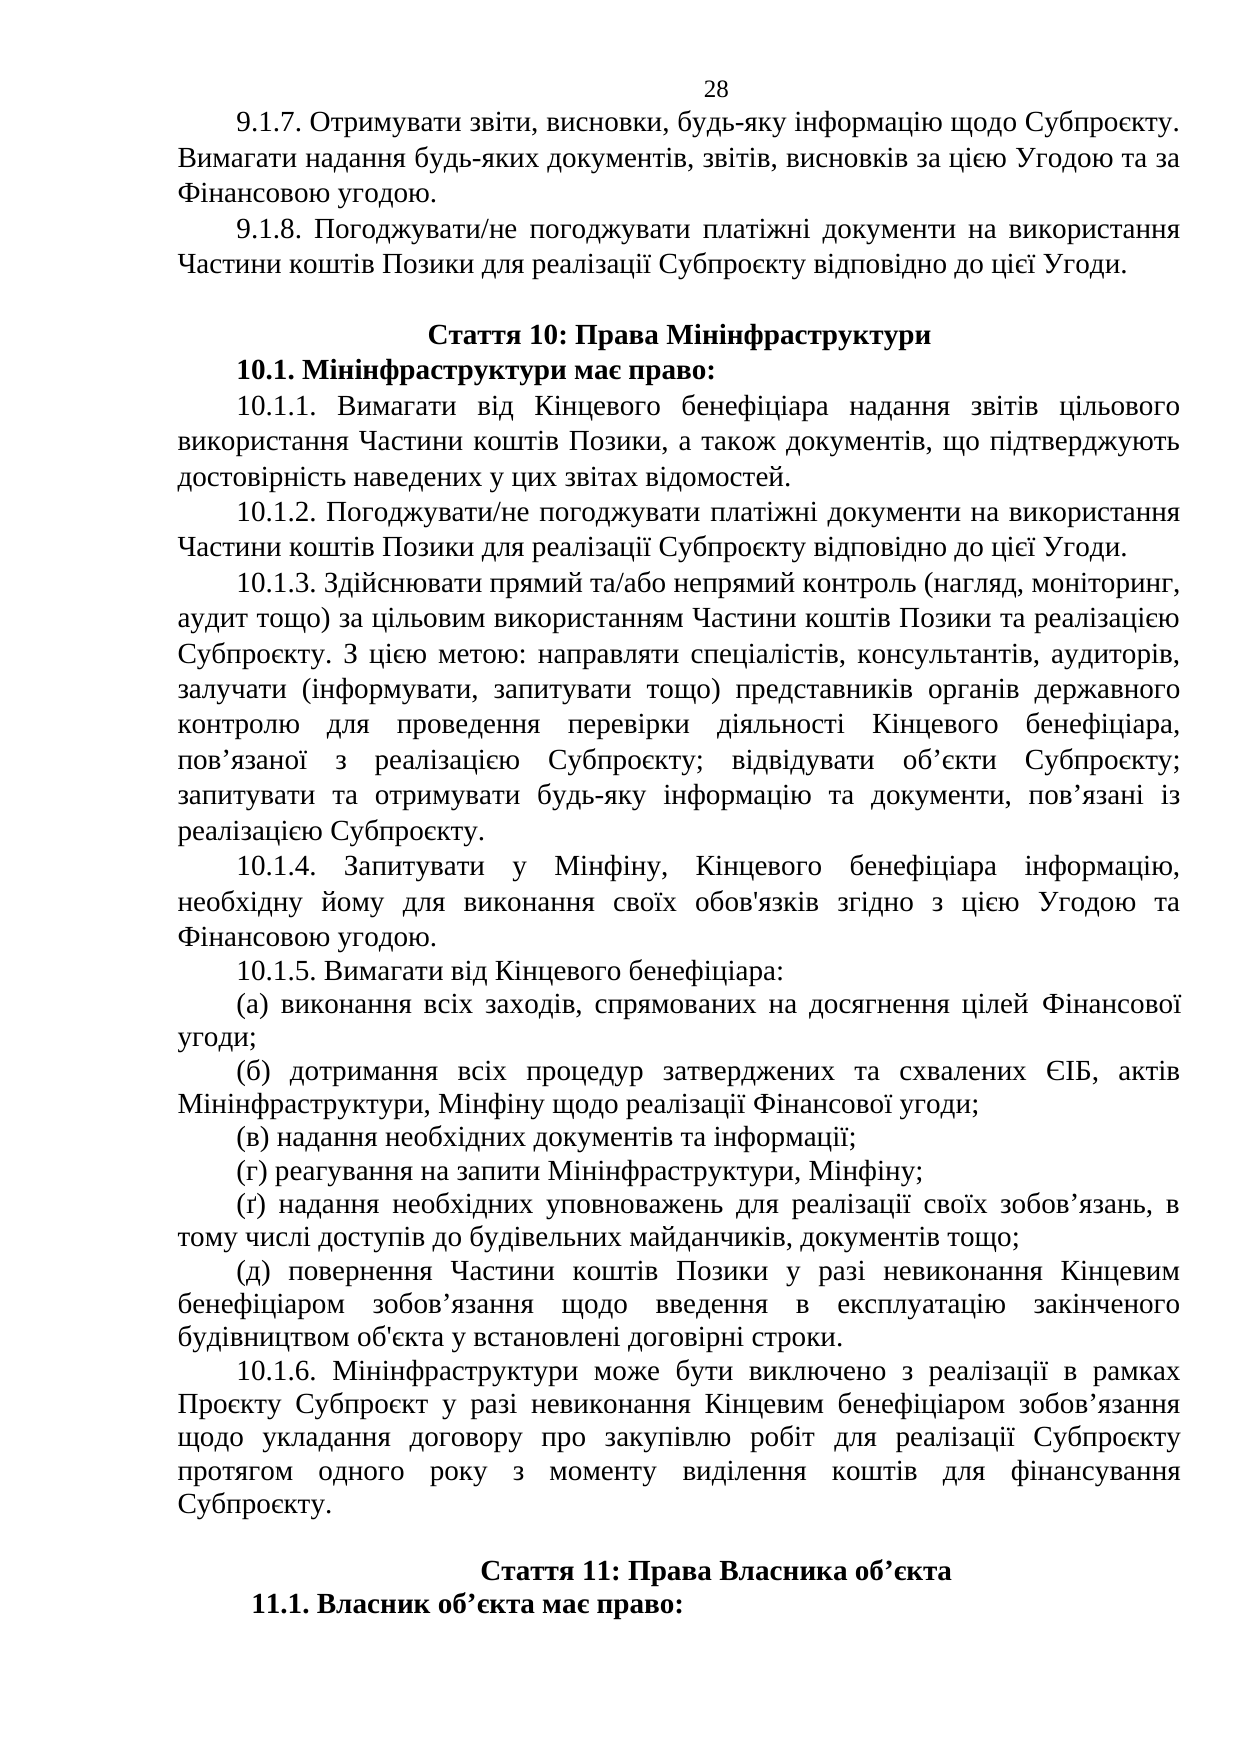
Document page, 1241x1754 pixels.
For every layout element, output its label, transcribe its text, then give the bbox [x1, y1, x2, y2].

text (б) дотримання всіх процедур затверджених та схвалених ЄІБ, актів Мінінфраструктури, Мінфіну щодо реалізації Фінансової угоди; [177, 1053, 1181, 1120]
text 11.1. Власник об’єкта має право: [177, 1587, 1181, 1620]
text 10.1.5. Вимагати від Кінцевого бенефіціара: [177, 953, 1181, 987]
text 10.1.4. Запитувати у Мінфіну, Кінцевого бенефіціара інформацію, необхідну йому для виконання своїх обов'язків згідно з цією Угодою та Фінансовою угодою. [177, 847, 1181, 953]
text 10.1.3. Здійснювати прямий та/або непрямий контроль (нагляд, моніторинг, аудит тощо) за цільовим використанням Частини коштів Позики та реалізацією Субпроєкту. З цією метою: направляти спеціалістів, консультантів, аудиторів, залучати (інформувати, запитувати тощо) представників органів державного контролю для проведення перевірки діяльності Кінцевого бенефіціара, пов’язаної з реалізацією Субпроєкту; відвідувати об’єкти Субпроєкту; запитувати та отримувати будь-яку інформацію та документи, пов’язані із реалізацією Субпроєкту. [177, 564, 1181, 847]
text 10.1. Мінінфраструктури має право: [177, 351, 1181, 387]
text (д) повернення Частини коштів Позики у разі невиконання Кінцевим бенефіціаром зобов’язання щодо введення в експлуатацію закінченого будівництвом об'єкта у встановлені договірні строки. [177, 1253, 1181, 1353]
text (г) реагування на запити Мінінфраструктури, Мінфіну; [177, 1153, 1181, 1187]
text 10.1.2. Погоджувати/не погоджувати платіжні документи на використання Частини коштів Позики для реалізації Субпроєкту відповідно до цієї Угоди. [177, 493, 1181, 564]
text (в) надання необхідних документів та інформації; [177, 1120, 1181, 1153]
text (а) виконання всіх заходів, спрямованих на досягнення цілей Фінансової угоди; [177, 987, 1181, 1053]
text Стаття 10: Права Мінінфраструктури [177, 316, 1181, 351]
text (ґ) надання необхідних уповноважень для реалізації своїх зобов’язань, в тому числі доступів до будівельних майданчиків, документів тощо; [177, 1187, 1181, 1253]
text 10.1.1. Вимагати від Кінцевого бенефіціара надання звітів цільового використання Частини коштів Позики, а також документів, що підтверджують достовірність наведених у цих звітах відомостей. [177, 387, 1181, 493]
text 9.1.8. Погоджувати/не погоджувати платіжні документи на використання Частини коштів Позики для реалізації Субпроєкту відповідно до цієї Угоди. [177, 210, 1181, 281]
text 9.1.7. Отримувати звіти, висновки, будь-яку інформацію щодо Субпроєкту. Вимагати надання будь-яких документів, звітів, висновків за цією Угодою та за Фінансовою угодою. [177, 103, 1181, 210]
text Стаття 11: Права Власника об’єкта [177, 1553, 1181, 1587]
text 10.1.6. Мінінфраструктури може бути виключено з реалізації в рамках Проєкту Субпроєкт у разі невиконання Кінцевим бенефіціаром зобов’язання щодо укладання договору про закупівлю робіт для реалізації Субпроєкту протягом одного року з моменту виділення коштів для фінансування Субпроєкту. [177, 1353, 1181, 1520]
